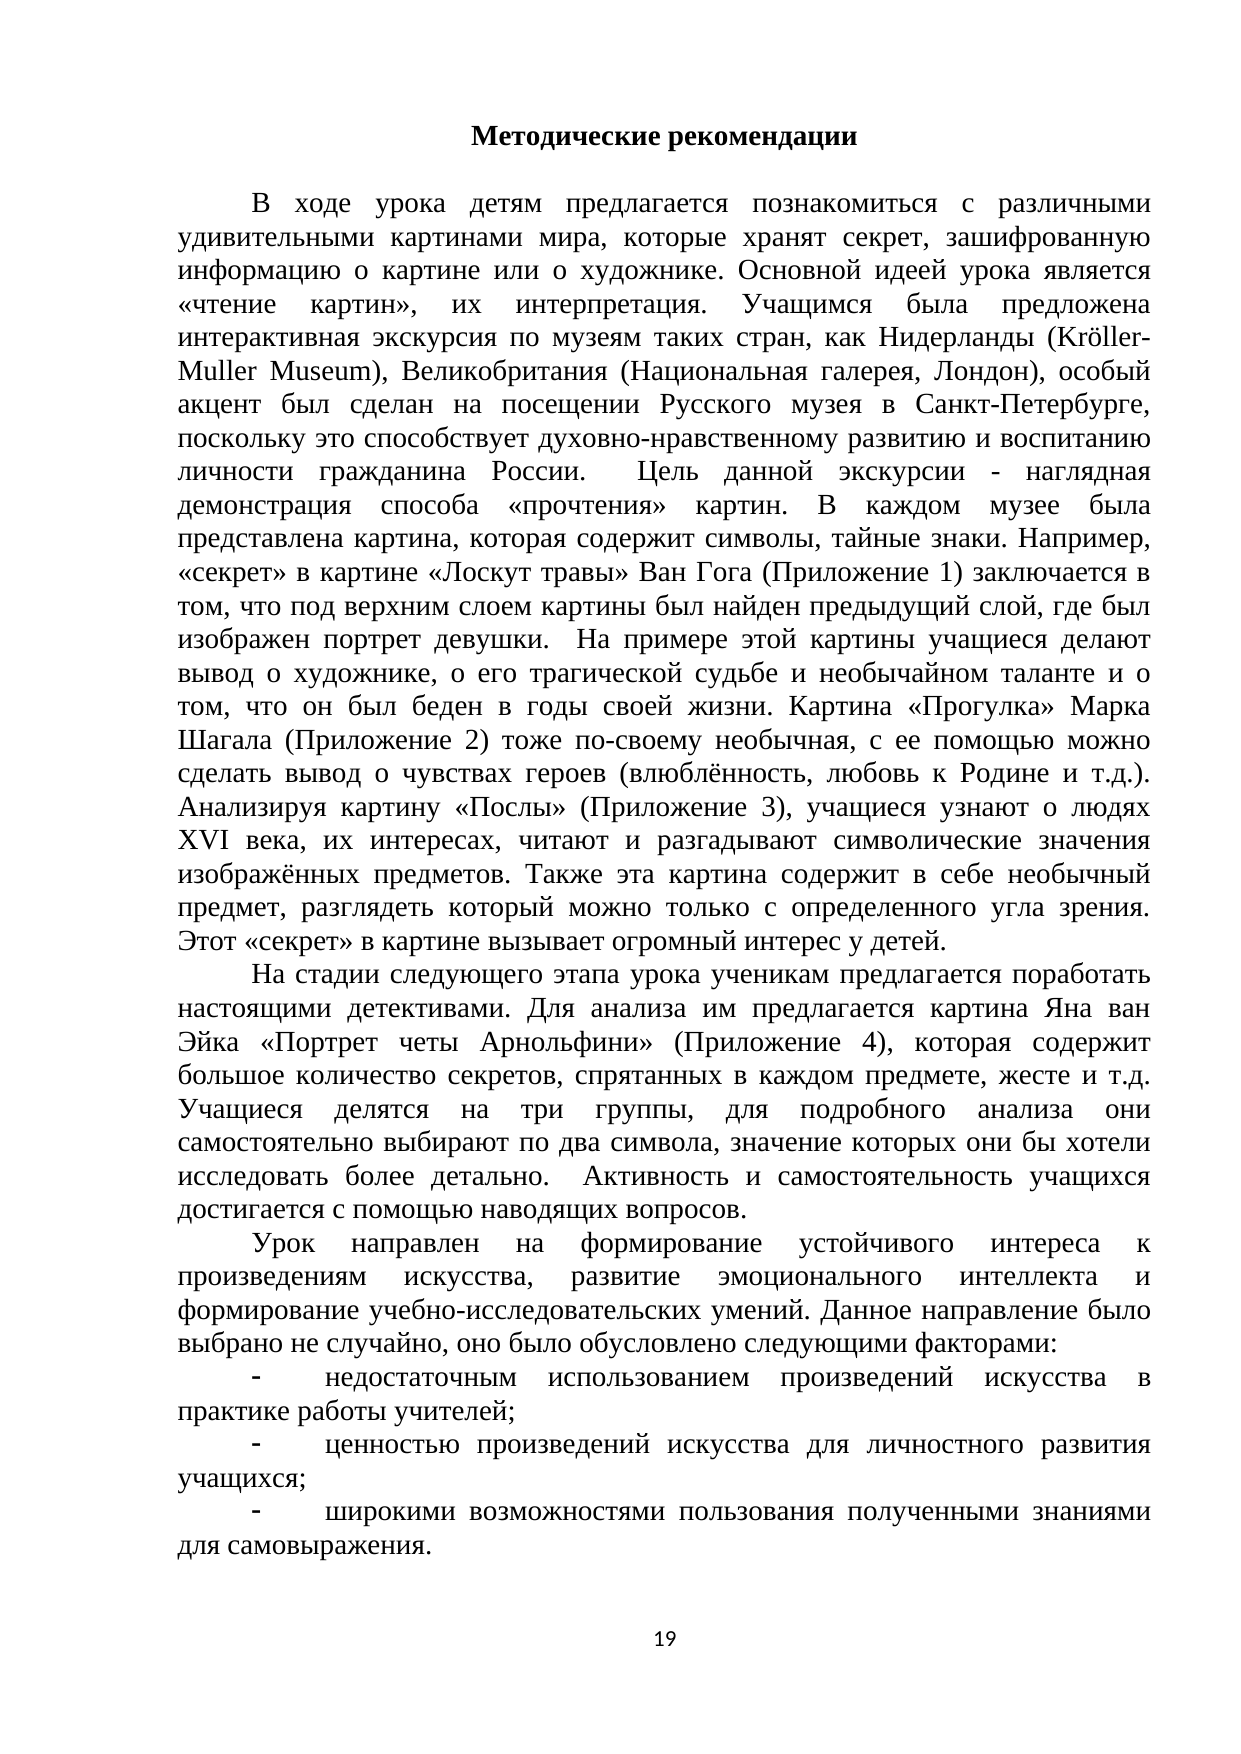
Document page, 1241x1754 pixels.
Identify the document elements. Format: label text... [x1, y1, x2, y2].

text В ходе урока детям предлагается познакомиться с различными удивительными картинами мира, которые хранят секрет, зашифрованную информацию о картине или о художнике. Основной идеей урока является «чтение картин», их интерпретация. Учащимся была предложена интерактивная экскурсия по музеям таких стран, как Нидерланды (Kröller-Muller Museum), Великобритания (Национальная галерея, Лондон), особый акцент был сделан на посещении Русского музея в Санкт-Петербурге, поскольку это способствует духовно-нравственному развитию и воспитанию личности гражданина России. Цель данной экскурсии - наглядная демонстрация способа «прочтения» картин. В каждом музее была представлена картина, которая содержит символы, тайные знаки. Например, «секрет» в картине «Лоскут травы» Ван Гога (Приложение 1) заключается в том, что под верхним слоем картины был найден предыдущий слой, где был изображен портрет девушки. На примере этой картины учащиеся делают вывод о художнике, о его трагической судьбе и необычайном таланте и о том, что он был беден в годы своей жизни. Картина «Прогулка» Марка Шагала (Приложение 2) тоже по-своему необычная, с ее помощью можно сделать вывод о чувствах героев (влюблённость, любовь к Родине и т.д.). Анализируя картину «Послы» (Приложение 3), учащиеся узнают о людях XVI века, их интересах, читают и разгадывают символические значения изображённых предметов. Также эта картина содержит в себе необычный предмет, разглядеть который можно только с определенного угла зрения. Этот «секрет» в картине вызывает огромный интерес у детей. [177, 185, 1152, 957]
list широкими возможностями пользования полученными знаниями для самовыражения. [177, 1493, 1152, 1561]
text Методические рекомендации [177, 118, 1152, 152]
list ценностью произведений искусства для личностного развития учащихся; [177, 1426, 1152, 1493]
list недостаточным использованием произведений искусства в практике работы учителей; [177, 1359, 1152, 1426]
text На стадии следующего этапа урока ученикам предлагается поработать настоящими детективами. Для анализа им предлагается картина Яна ван Эйка «Портрет четы Арнольфини» (Приложение 4), которая содержит большое количество секретов, спрятанных в каждом предмете, жесте и т.д. Учащиеся делятся на три группы, для подробного анализа они самостоятельно выбирают по два символа, значение которых они бы хотели исследовать более детально. Активность и самостоятельность учащихся достигается с помощью наводящих вопросов. [177, 957, 1152, 1225]
text Урок направлен на формирование устойчивого интереса к произведениям искусства, развитие эмоционального интеллекта и формирование учебно-исследовательских умений. Данное направление было выбрано не случайно, оно было обусловлено следующими факторами: [177, 1225, 1152, 1359]
